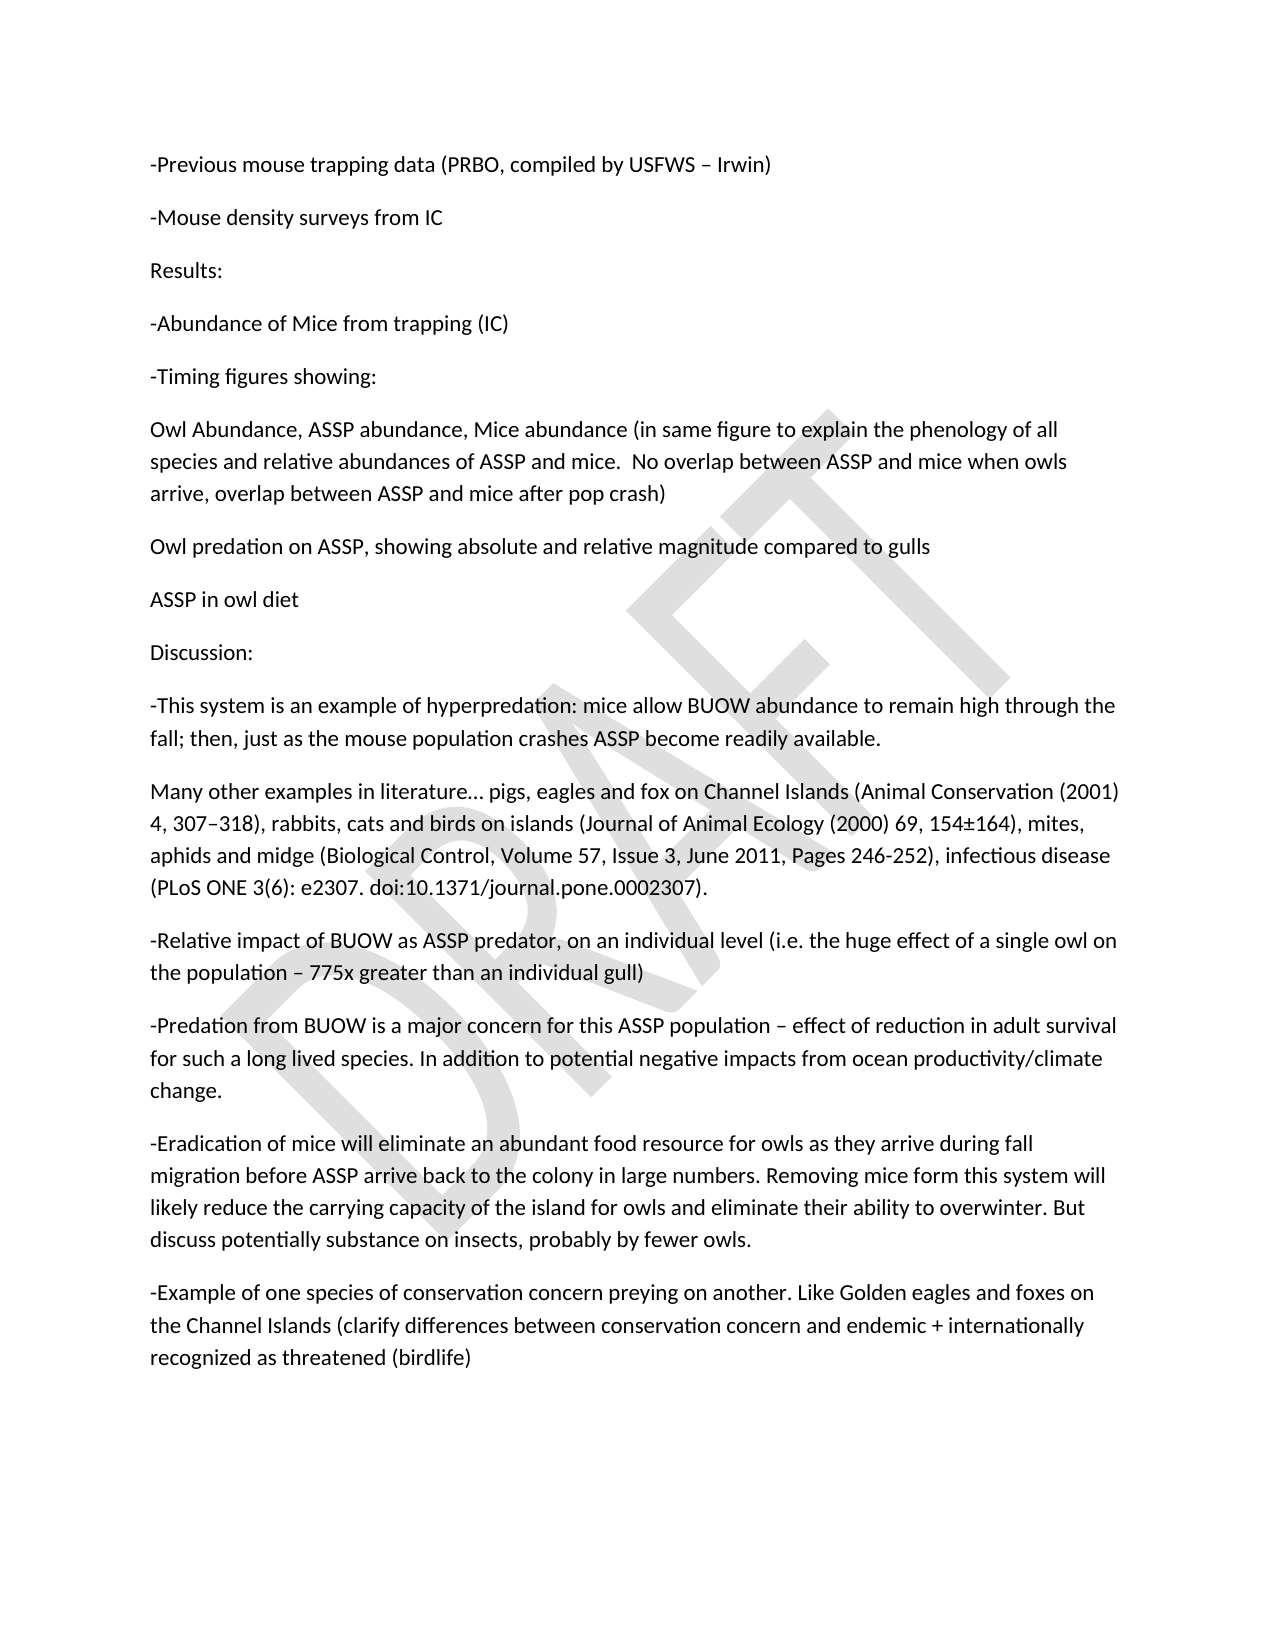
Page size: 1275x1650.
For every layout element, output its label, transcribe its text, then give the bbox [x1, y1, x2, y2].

text Owl Abundance, ASSP abundance, Mice abundance (in same figure to explain the phenology of all species and relative abundances of ASSP and mice. No overlap between ASSP and mice when owls arrive, overlap between ASSP and mice after pop crash) [150, 415, 1125, 507]
text -Example of one species of conservation concern preying on another. Like Golden eagles and foxes on the Channel Islands (clarify differences between conservation concern and endemic + internationally recognized as threatened (birdlife) [150, 1278, 1125, 1371]
text Discussion: [150, 638, 1125, 667]
text -Timing figures showing: [150, 362, 1125, 390]
text Results: [150, 256, 1125, 284]
text ASSP in owl diet [150, 586, 1125, 613]
text -This system is an example of hyperpredation: mice allow BUOW abundance to remain high through the fall; then, just as the mouse population crashes ASSP become readily available. [150, 692, 1125, 752]
text Owl predation on ASSP, showing absolute and relative magnitude compared to gulls [150, 532, 1125, 561]
text -Eradication of mice will eliminate an abundant food resource for owls as they arrive during fall migration before ASSP arrive back to the colony in large numbers. Removing mice form this system will likely reduce the carrying capacity of the island for owls and eliminate their ability to overwinter. But discuss potentially substance on insects, probably by fewer owls. [150, 1129, 1125, 1253]
text -Relative impact of BUOW as ASSP predator, on an individual level (i.e. the huge effect of a single owl on the population – 775x greater than an individual gull) [150, 926, 1125, 987]
text -Mouse density surveys from IC [150, 203, 1125, 231]
text -Predation from BUOW is a major concern for this ASSP population – effect of reduction in adult survival for such a long lived species. In addition to potential negative impacts from ocean productivity/climate change. [150, 1012, 1125, 1104]
text -Abundance of Mice from trapping (IC) [150, 309, 1125, 337]
text Many other examples in literature… pigs, eagles and fox on Channel Islands (Animal Conservation (2001) 4, 307–318), rabbits, cats and birds on islands (Journal of Animal Ecology (2000) 69, 154±164), mites, aphids and midge (Biological Control, Volume 57, Issue 3, June 2011, Pages 246-252), infectious disease (PLoS ONE 3(6): e2307. doi:10.1371/journal.pone.0002307). [150, 777, 1125, 901]
text -Previous mouse trapping data (PRBO, compiled by USFWS – Irwin) [150, 150, 1125, 178]
